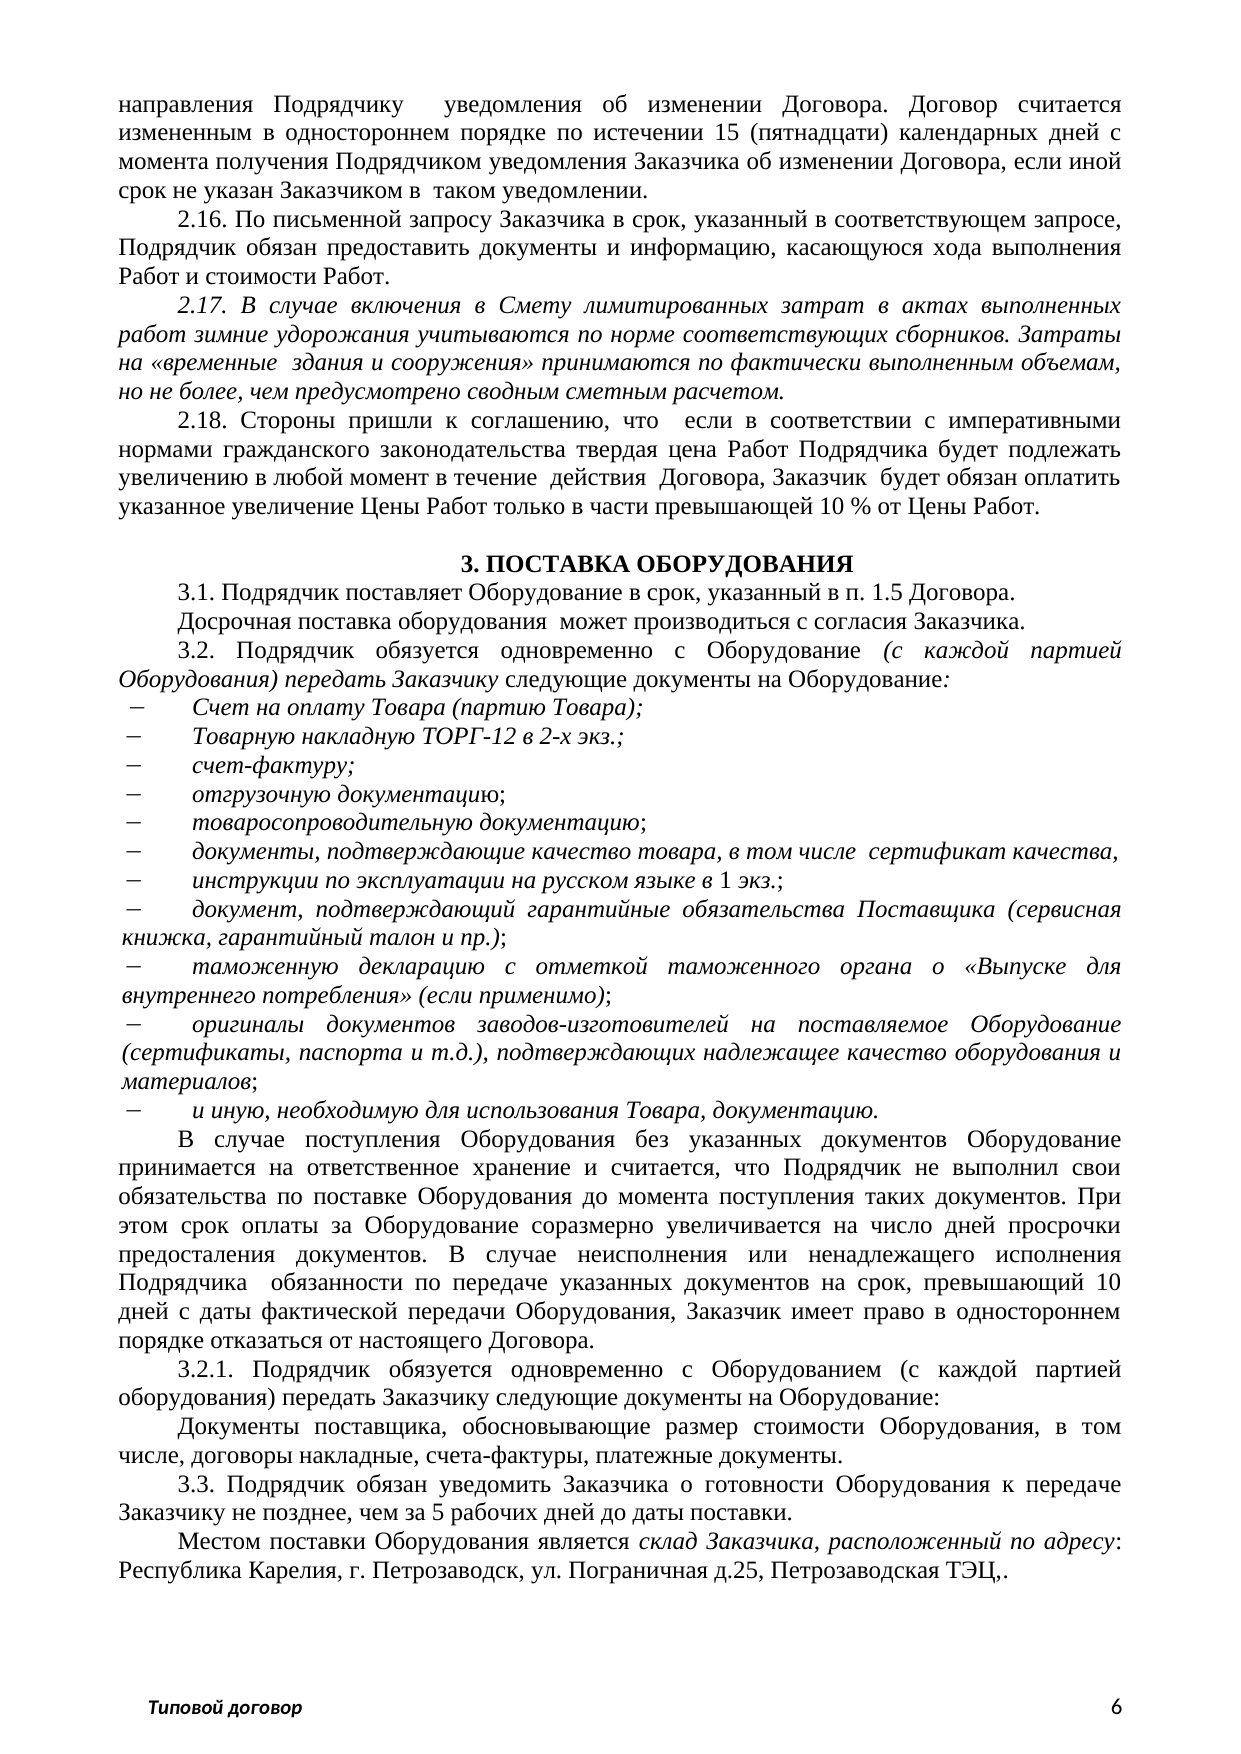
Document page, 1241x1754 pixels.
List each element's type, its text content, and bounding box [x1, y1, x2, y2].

list документ, подтверждающий гарантийные обязательства Поставщика (сервисная книжка, гарантийный талон и пр.); [122, 894, 1122, 951]
list оригиналы документов заводов-изготовителей на поставляемое Оборудование (сертификаты, паспорта и т.д.), подтверждающих надлежащее качество оборудования и материалов; [122, 1009, 1122, 1095]
text В случае поступления Оборудования без указанных документов Оборудование принимается на ответственное хранение и считается, что Подрядчик не выполнил свои обязательства по поставке Оборудования до момента поступления таких документов. При этом срок оплаты за Оборудование соразмерно увеличивается на число дней просрочки предосталения документов. В случае неисполнения или ненадлежащего исполнения Подрядчика обязанности по передаче указанных документов на срок, превышающий 10 дней с даты фактической передачи Оборудования, Заказчик имеет право в одностороннем порядке отказаться от настоящего Договора. [118, 1124, 1122, 1354]
text 3.1. Подрядчик поставляет Оборудование в срок, указанный в п. 1.5 Договора. [118, 577, 1122, 606]
text Досрочная поставка оборудования может производиться с согласия Заказчика. [118, 606, 1122, 635]
list и иную, необходимую для использования Товара, документацию. [122, 1095, 1122, 1124]
list таможенную декларацию с отметкой таможенного органа о «Выпуске для внутреннего потребления» (если применимо); [122, 951, 1122, 1009]
text 3.2.1. Подрядчик обязуется одновременно с Оборудованием (с каждой партией оборудования) передать Заказчику следующие документы на Оборудование: [118, 1354, 1122, 1411]
list документы, подтверждающие качество товара, в том числе сертификат качества, [122, 836, 1122, 865]
list отгрузочную документацию; [122, 779, 1122, 807]
list инструкции по эксплуатации на русском языке в 1 экз.; [122, 865, 1122, 894]
text 3. ПОСТАВКА ОБОРУДОВАНИЯ [118, 549, 1122, 577]
list Счет на оплату Товара (партию Товара); [122, 692, 1122, 721]
list счет-фактуру; [122, 750, 1122, 779]
text 3.3. Подрядчик обязан уведомить Заказчика о готовности Оборудования к передаче Заказчику не позднее, чем за 5 рабочих дней до даты поставки. [118, 1469, 1122, 1526]
text 2.18. Стороны пришли к соглашению, что если в соответствии с императивными нормами гражданского законодательства твердая цена Работ Подрядчика будет подлежать увеличению в любой момент в течение действия Договора, Заказчик будет обязан оплатить указанное увеличение Цены Работ только в части превышающей 10 % от Цены Работ. [118, 405, 1122, 520]
text Документы поставщика, обосновывающие размер стоимости Оборудования, в том числе, договоры накладные, счета-фактуры, платежные документы. [118, 1411, 1122, 1469]
list Товарную накладную ТОРГ-12 в 2-х экз.; [122, 721, 1122, 750]
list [118, 89, 1122, 204]
text 2.17. В случае включения в Смету лимитированных затрат в актах выполненных работ зимние удорожания учитываются по норме соответствующих сборников. Затраты на «временные здания и сооружения» принимаются по фактически выполненным объемам, но не более, чем предусмотрено сводным сметным расчетом. [118, 290, 1122, 405]
list товаросопроводительную документацию; [122, 807, 1122, 836]
text 3.2. Подрядчик обязуется одновременно с Оборудование (с каждой партией Оборудования) передать Заказчику следующие документы на Оборудование: [118, 635, 1122, 692]
text Местом поставки Оборудования является склад Заказчика, расположенный по адресу: Республика Карелия, г. Петрозаводск, ул. Пограничная д.25, Петрозаводская ТЭЦ,. [118, 1526, 1122, 1584]
text 2.16. По письменной запросу Заказчика в срок, указанный в соответствующем запросе, Подрядчик обязан предоставить документы и информацию, касающуюся хода выполнения Работ и стоимости Работ. [118, 204, 1122, 290]
